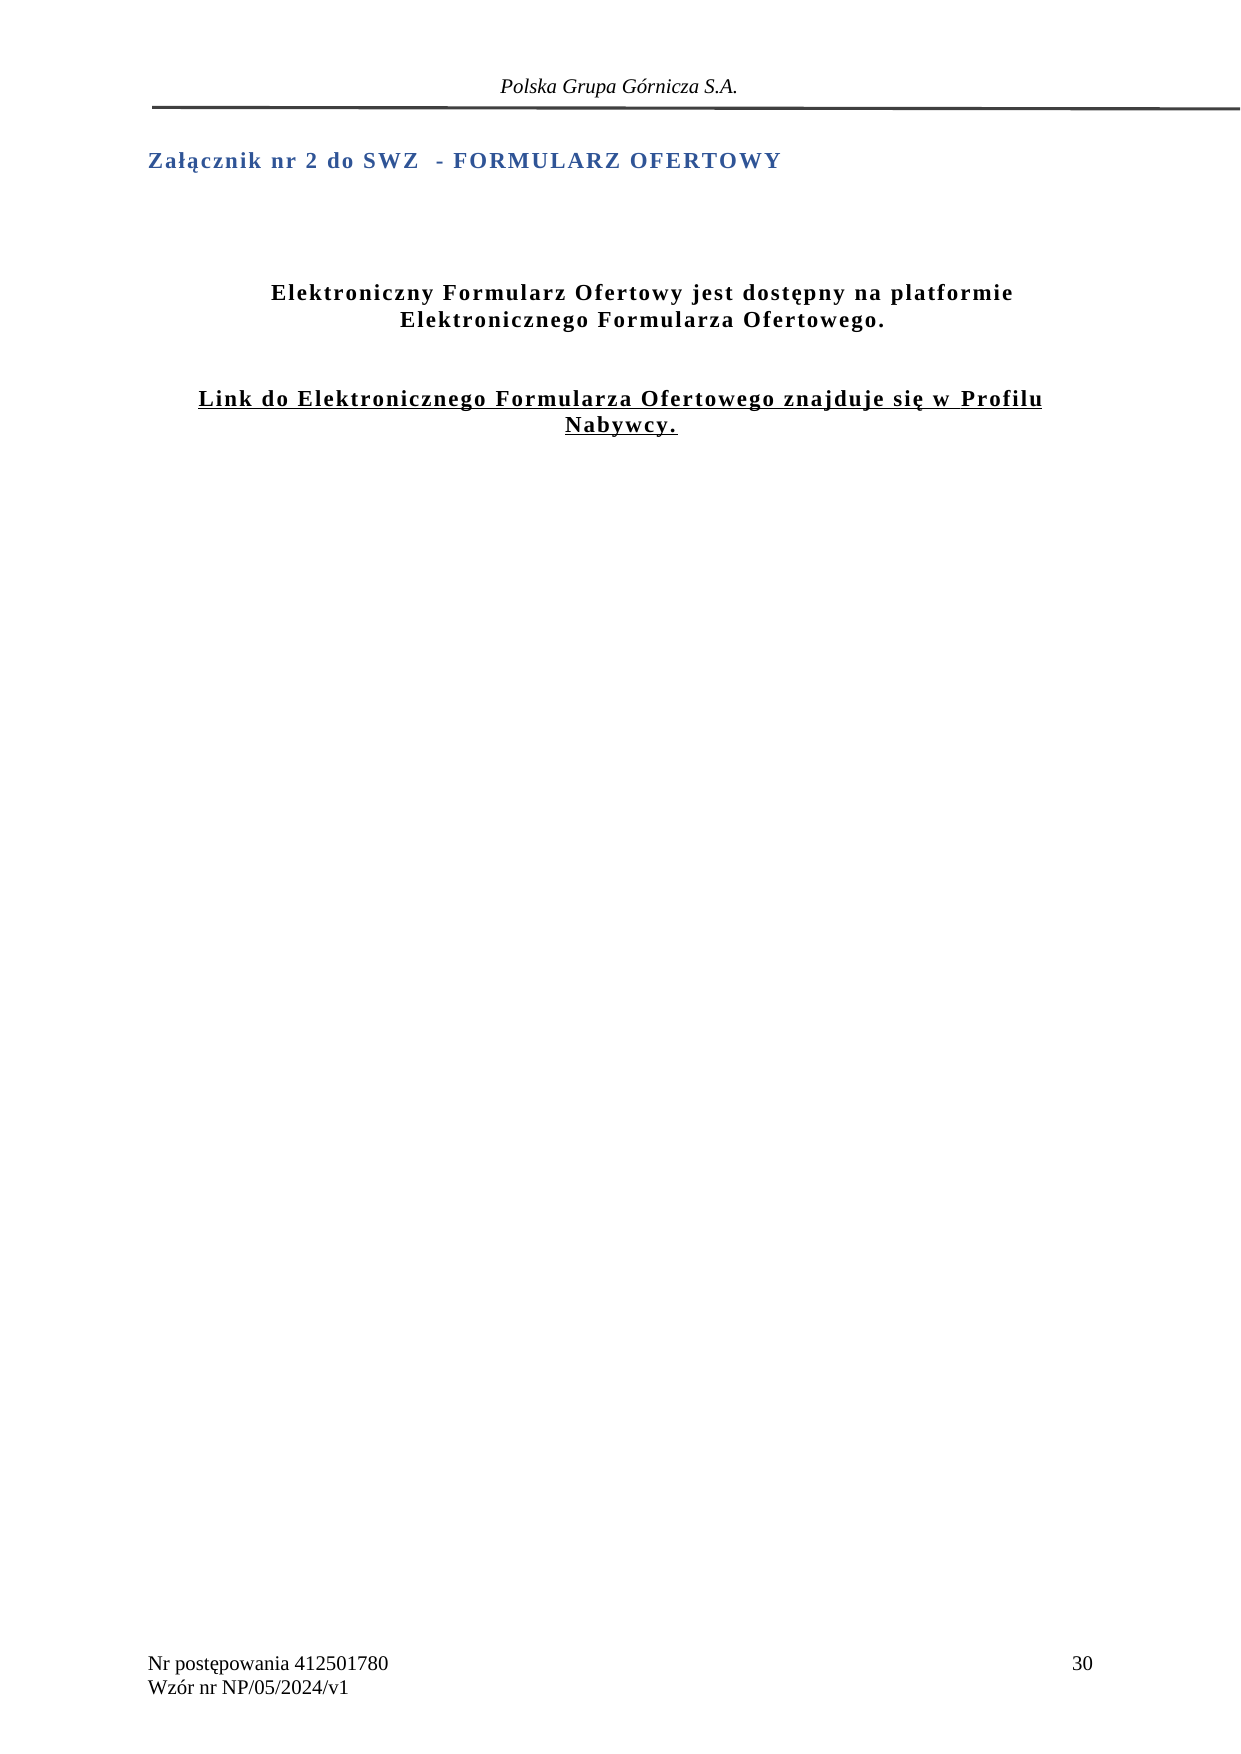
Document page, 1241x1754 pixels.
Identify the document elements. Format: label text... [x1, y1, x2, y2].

text Link do Elektronicznego Formularza Ofertowego znajduje się w Profilu Nabywcy. [148, 385, 1093, 437]
text Elektroniczny Formularz Ofertowy jest dostępny na platformie Elektronicznego Formularza Ofertowego. [192, 279, 1093, 332]
text Załącznik nr 2 do SWZ - FORMULARZ OFERTOWY [148, 148, 1093, 174]
